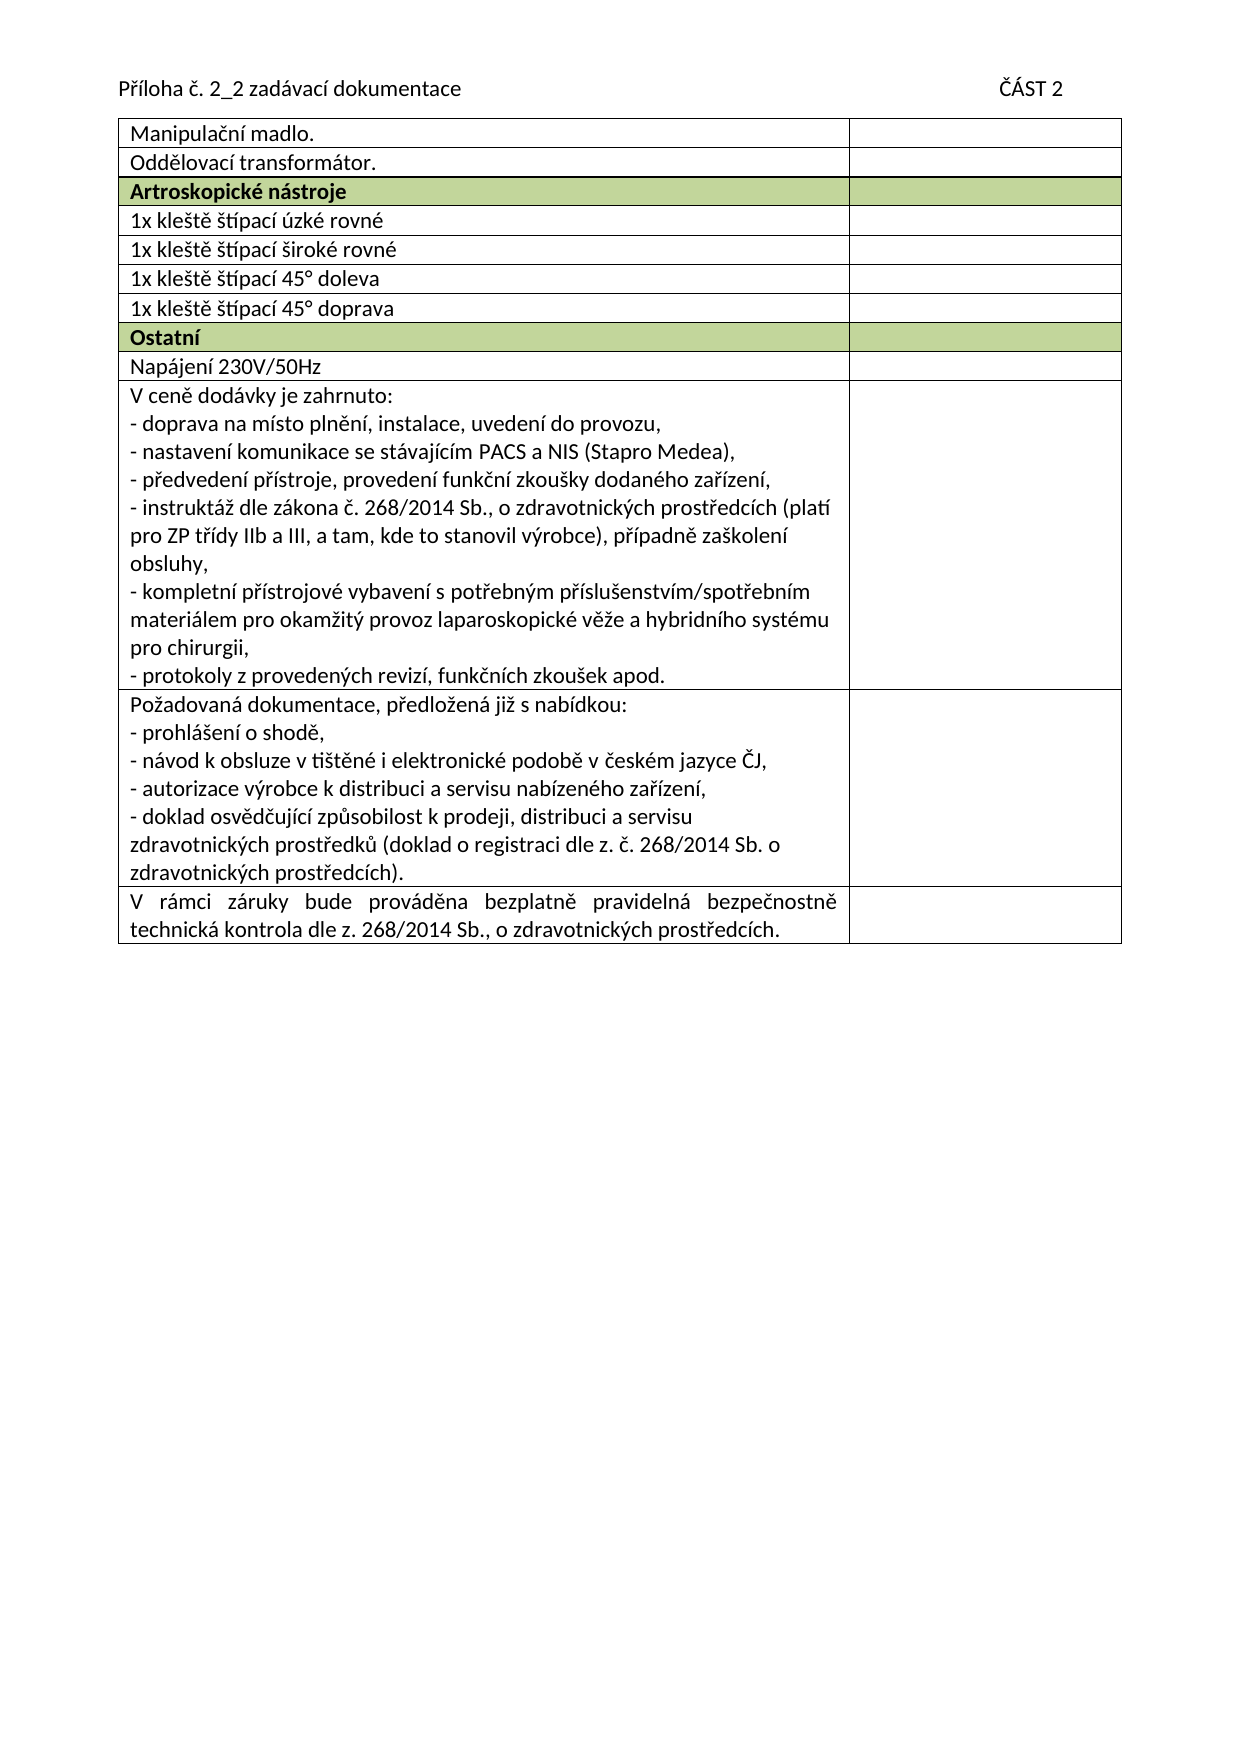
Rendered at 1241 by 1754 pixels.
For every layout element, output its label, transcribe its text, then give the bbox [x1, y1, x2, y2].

table_cell 1x kleště štípací 45° doleva [119, 265, 849, 293]
table_cell [850, 206, 1121, 234]
table_cell [850, 148, 1121, 176]
table_cell 1x kleště štípací 45° doprava [119, 294, 849, 322]
table_cell 1x kleště štípací široké rovné [119, 236, 849, 263]
table_cell Ostatní [119, 323, 849, 351]
table_cell V ceně dodávky je zahrnuto: - doprava na místo plnění, instalace, uvedení do provozu, - nastavení komunikace se stávajícím PACS a NIS (Stapro Medea), - předvedení přístroje, provedení funkční zkoušky dodaného zařízení, - instruktáž dle zákona č. 268/2014 Sb., o zdravotnických prostředcích (platí pro ZP třídy IIb a III, a tam, kde to stanovil výrobce), případně zaškolení obsluhy, - kompletní přístrojové vybavení s potřebným příslušenstvím/spotřebním materiálem pro okamžitý provoz laparoskopické věže a hybridního systému pro chirurgii, - protokoly z provedených revizí, funkčních zkoušek apod. [119, 381, 849, 689]
table_cell Napájení 230V/50Hz [119, 352, 849, 380]
table_cell [850, 352, 1121, 380]
table_cell [850, 381, 1121, 689]
table_cell [850, 887, 1121, 943]
table_cell [850, 178, 1121, 205]
table_cell Manipulační madlo. [119, 119, 849, 147]
table_cell [850, 265, 1121, 293]
table_cell Artroskopické nástroje [119, 178, 849, 205]
table_cell V rámci záruky bude prováděna bezplatně pravidelná bezpečnostně technická kontrola dle z. 268/2014 Sb., o zdravotnických prostředcích. [119, 887, 849, 943]
table_cell [850, 294, 1121, 322]
table_cell Oddělovací transformátor. [119, 148, 849, 176]
table_cell [850, 323, 1121, 351]
table_cell 1x kleště štípací úzké rovné [119, 206, 849, 234]
table_cell [850, 690, 1121, 886]
table_cell [850, 236, 1121, 263]
table_cell [850, 119, 1121, 147]
table_cell Požadovaná dokumentace, předložená již s nabídkou: - prohlášení o shodě, - návod k obsluze v tištěné i elektronické podobě v českém jazyce ČJ, - autorizace výrobce k distribuci a servisu nabízeného zařízení, - doklad osvědčující způsobilost k prodeji, distribuci a servisu zdravotnických prostředků (doklad o registraci dle z. č. 268/2014 Sb. o zdravotnických prostředcích). [119, 690, 849, 886]
